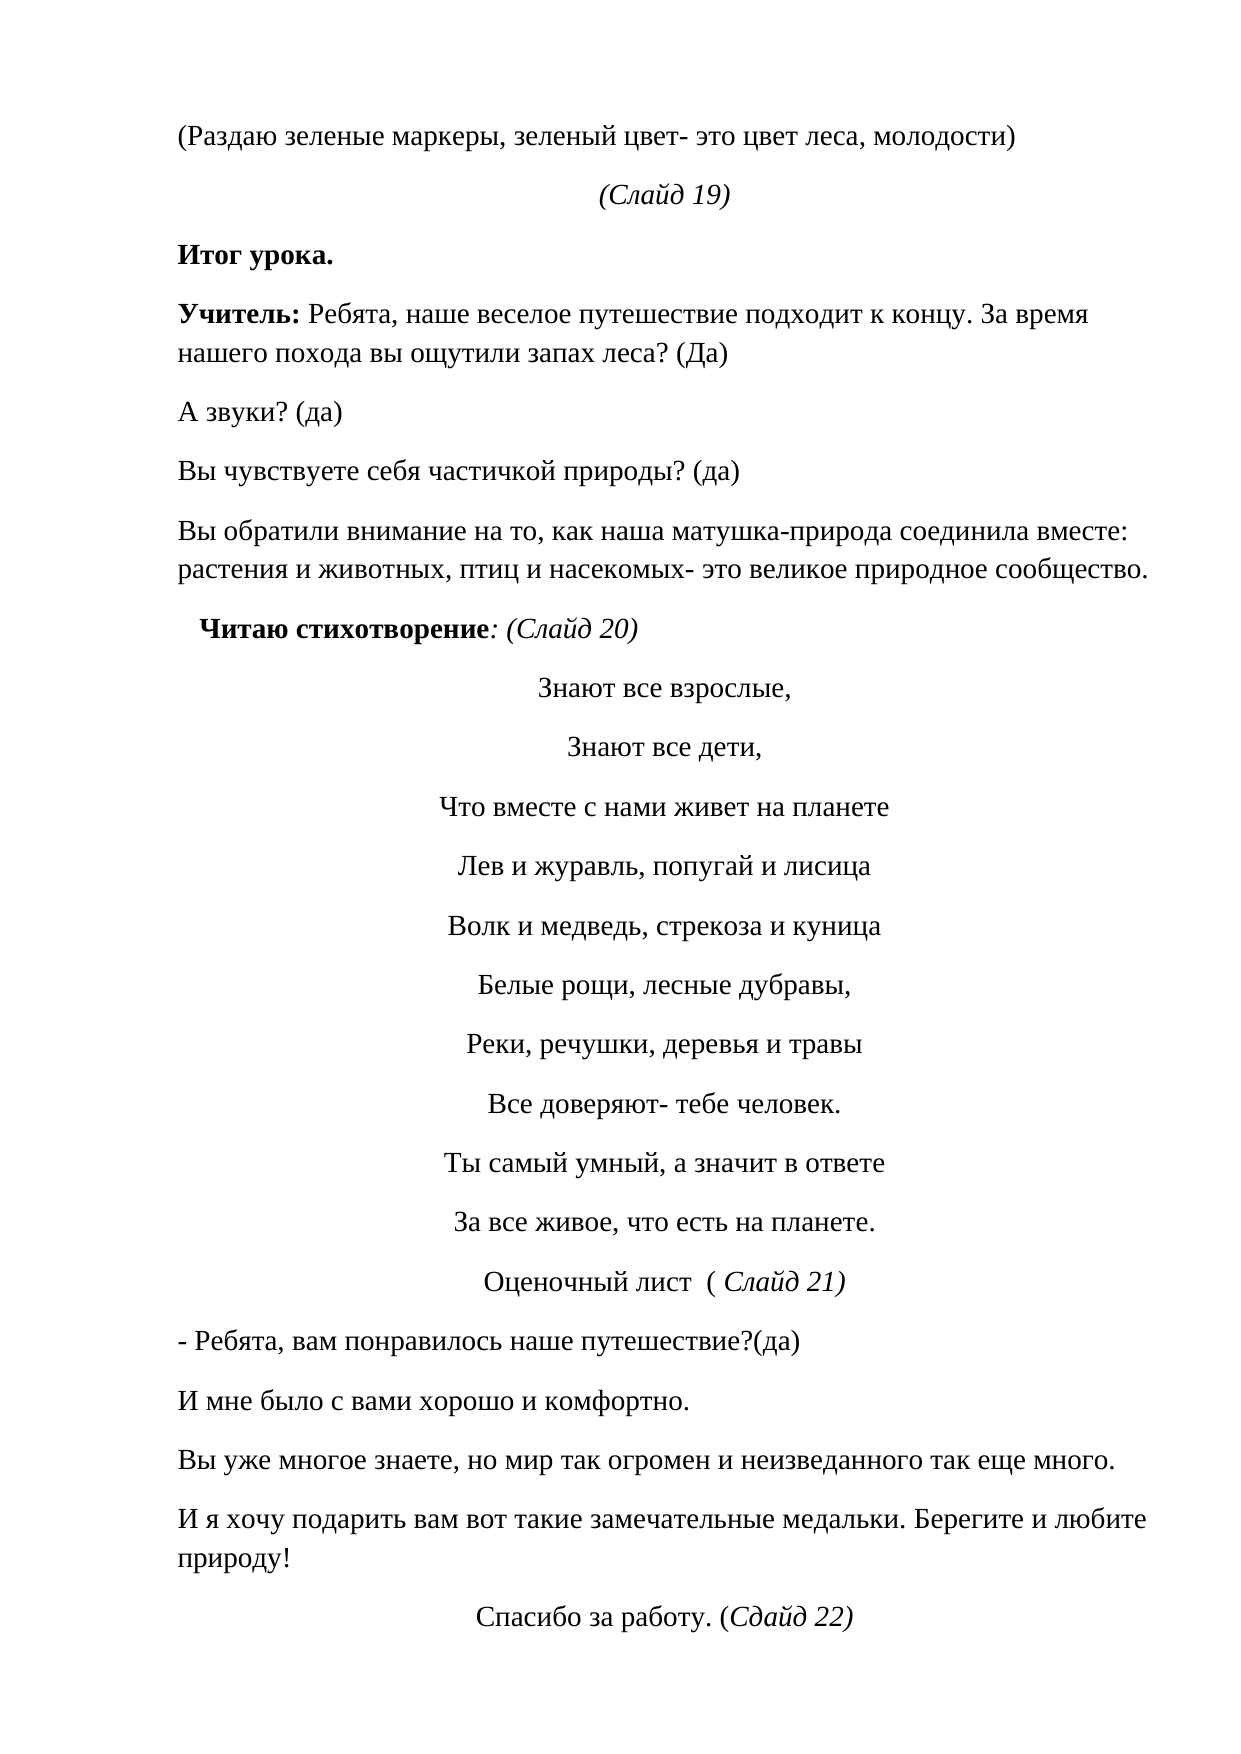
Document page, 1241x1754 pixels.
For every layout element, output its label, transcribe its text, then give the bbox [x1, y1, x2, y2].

text Вы чувствуете себя частичкой природы? (да) [177, 453, 1152, 487]
text А звуки? (да) [177, 394, 1152, 428]
text Знают все дети, [177, 729, 1152, 763]
text Все доверяют- тебе человек. [177, 1086, 1152, 1119]
text Оценочный лист ( Слайд 21) [177, 1264, 1152, 1297]
text И мне было с вами хорошо и комфортно. [177, 1383, 1152, 1416]
text Итог урока. [177, 237, 1152, 270]
text Волк и медведь, стрекоза и куница [177, 908, 1152, 941]
text Ты самый умный, а значит в ответе [177, 1145, 1152, 1179]
text Вы обратили внимание на то, как наша матушка-природа соединила вместе: растения и животных, птиц и насекомых- это великое природное сообщество. [177, 513, 1152, 585]
text (Слайд 19) [177, 177, 1152, 211]
text (Раздаю зеленые маркеры, зеленый цвет- это цвет леса, молодости) [177, 118, 1152, 152]
text Знают все взрослые, [177, 670, 1152, 704]
text Лев и журавль, попугай и лисица [177, 848, 1152, 882]
text И я хочу подарить вам вот такие замечательные медальки. Берегите и любите природу! [177, 1501, 1152, 1573]
text Реки, речушки, деревья и травы [177, 1026, 1152, 1060]
text Спасибо за работу. (Сдайд 22) [177, 1599, 1152, 1633]
text Учитель: Ребята, наше веселое путешествие подходит к концу. За время нашего похода вы ощутили запах леса? (Да) [177, 296, 1152, 368]
text Читаю стихотворение: (Слайд 20) [177, 611, 1152, 644]
text Вы уже многое знаете, но мир так огромен и неизведанного так еще много. [177, 1442, 1152, 1476]
text Что вместе с нами живет на планете [177, 789, 1152, 822]
text За все живое, что есть на планете. [177, 1204, 1152, 1238]
text Белые рощи, лесные дубравы, [177, 967, 1152, 1001]
text - Ребята, вам понравилось наше путешествие?(да) [177, 1323, 1152, 1357]
